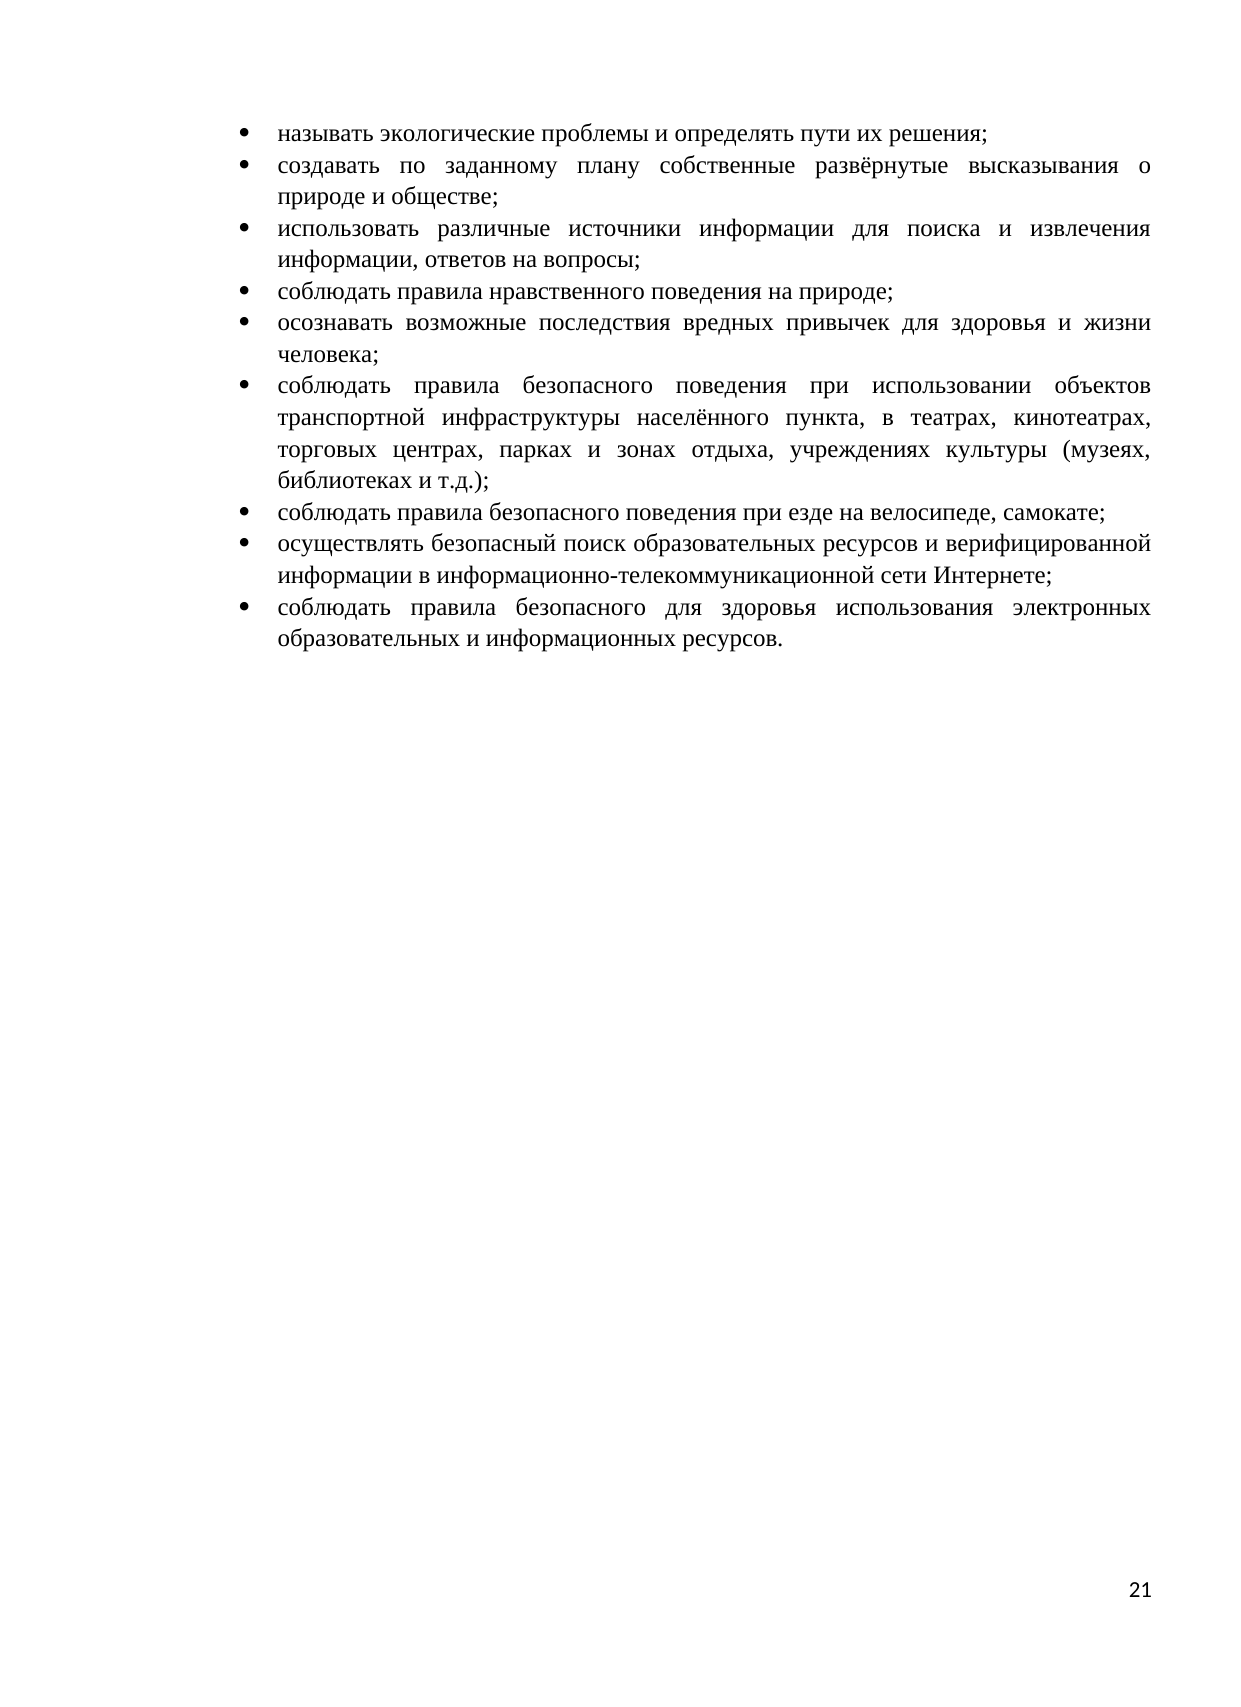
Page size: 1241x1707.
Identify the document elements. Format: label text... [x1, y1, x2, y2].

list соблюдать правила безопасного поведения при езде на велосипеде, самокате; [240, 497, 1152, 526]
list создавать по заданному плану собственные развёрнутые высказывания о природе и обществе; [240, 150, 1152, 210]
list осуществлять безопасный поиск образовательных ресурсов и верифицированной информации в информационно-телекоммуникационной сети Интернете; [240, 528, 1152, 589]
list использовать различные источники информации для поиска и извлечения информации, ответов на вопросы; [240, 213, 1152, 273]
list называть экологические проблемы и определять пути их решения; [240, 118, 1152, 147]
list соблюдать правила безопасного для здоровья использования электронных образовательных и информационных ресурсов. [240, 592, 1152, 652]
list соблюдать правила безопасного поведения при использовании объектов транспортной инфраструктуры населённого пункта, в театрах, кинотеатрах, торговых центрах, парках и зонах отдыха, учреждениях культуры (музеях, библиотеках и т.д.); [240, 371, 1152, 494]
list осознавать возможные последствия вредных привычек для здоровья и жизни человека; [240, 307, 1152, 368]
list соблюдать правила нравственного поведения на природе; [240, 276, 1152, 305]
